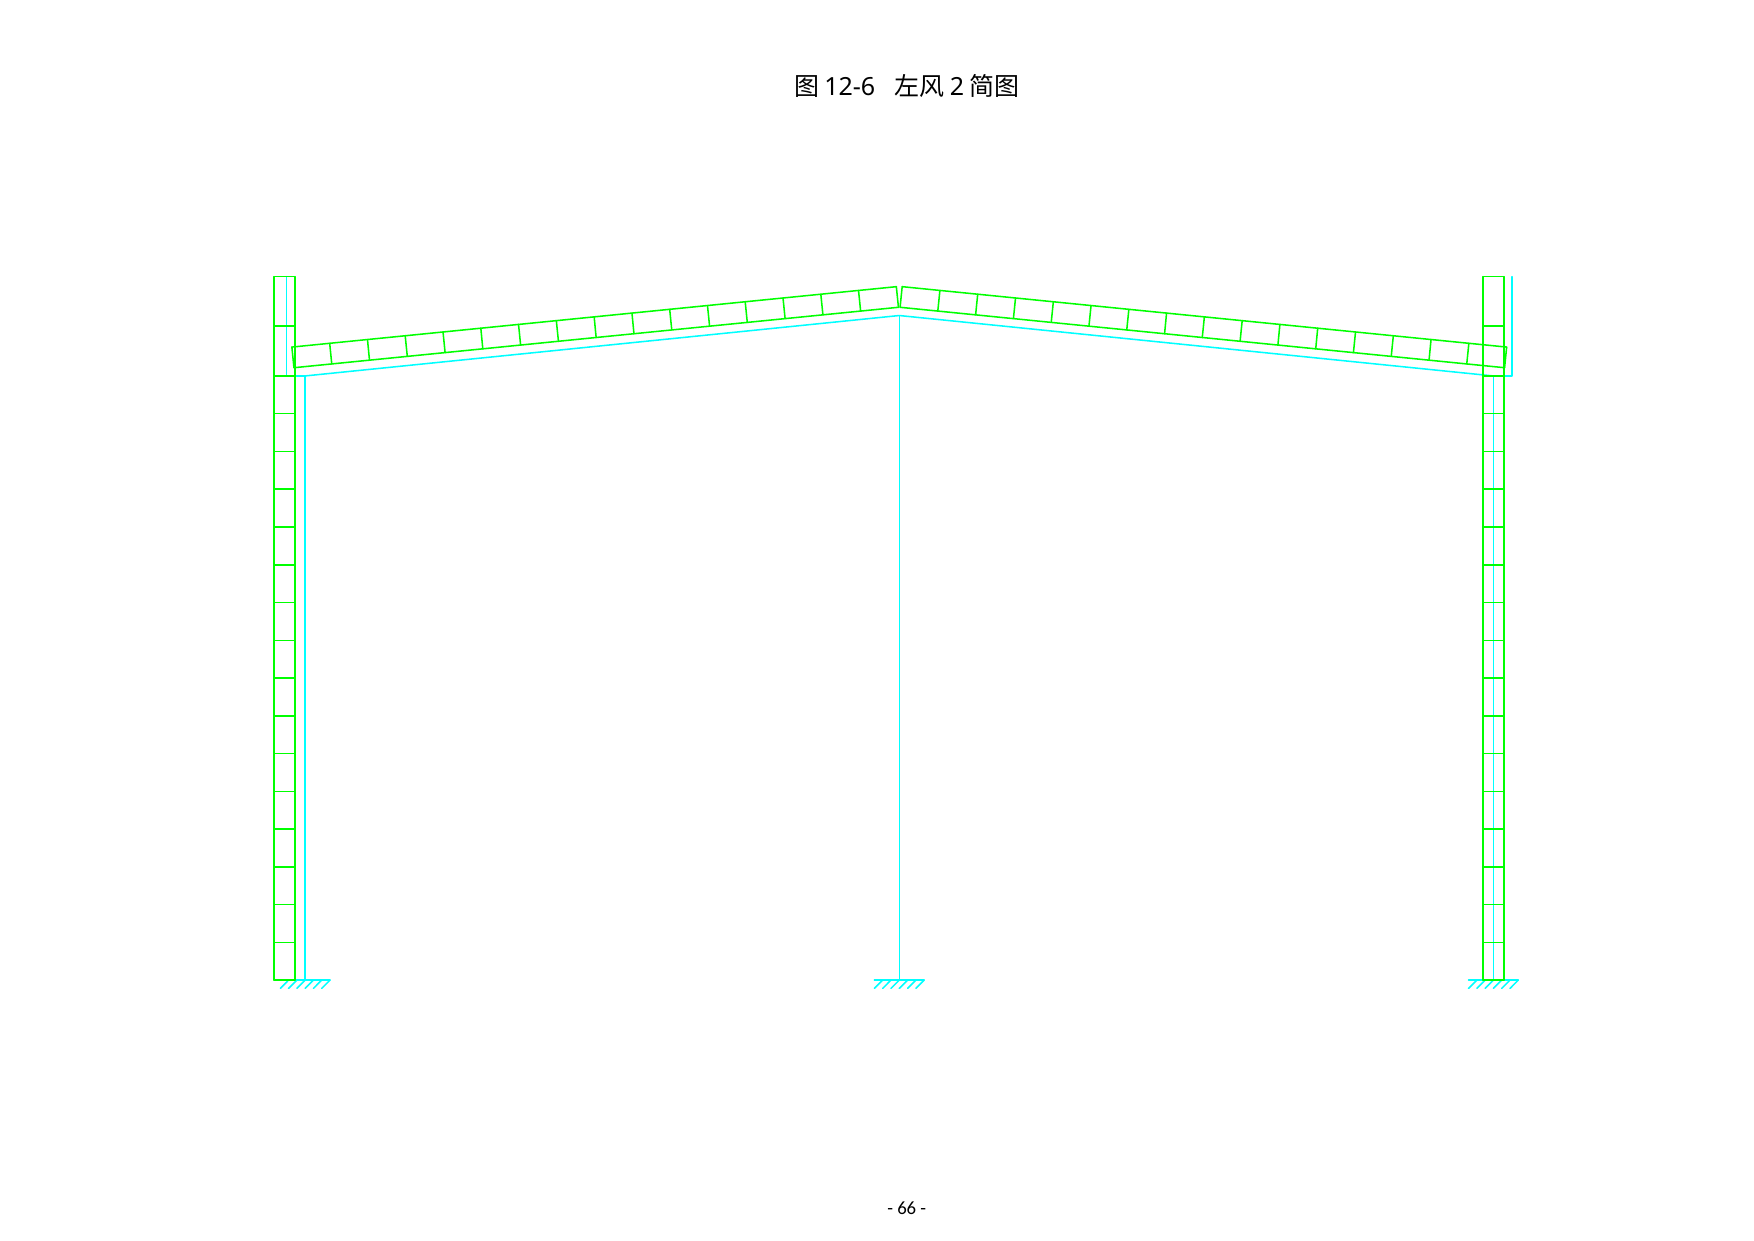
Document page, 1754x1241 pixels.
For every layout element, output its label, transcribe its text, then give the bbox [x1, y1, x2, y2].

text 图12-6 左风2简图 [148, 61, 1665, 108]
